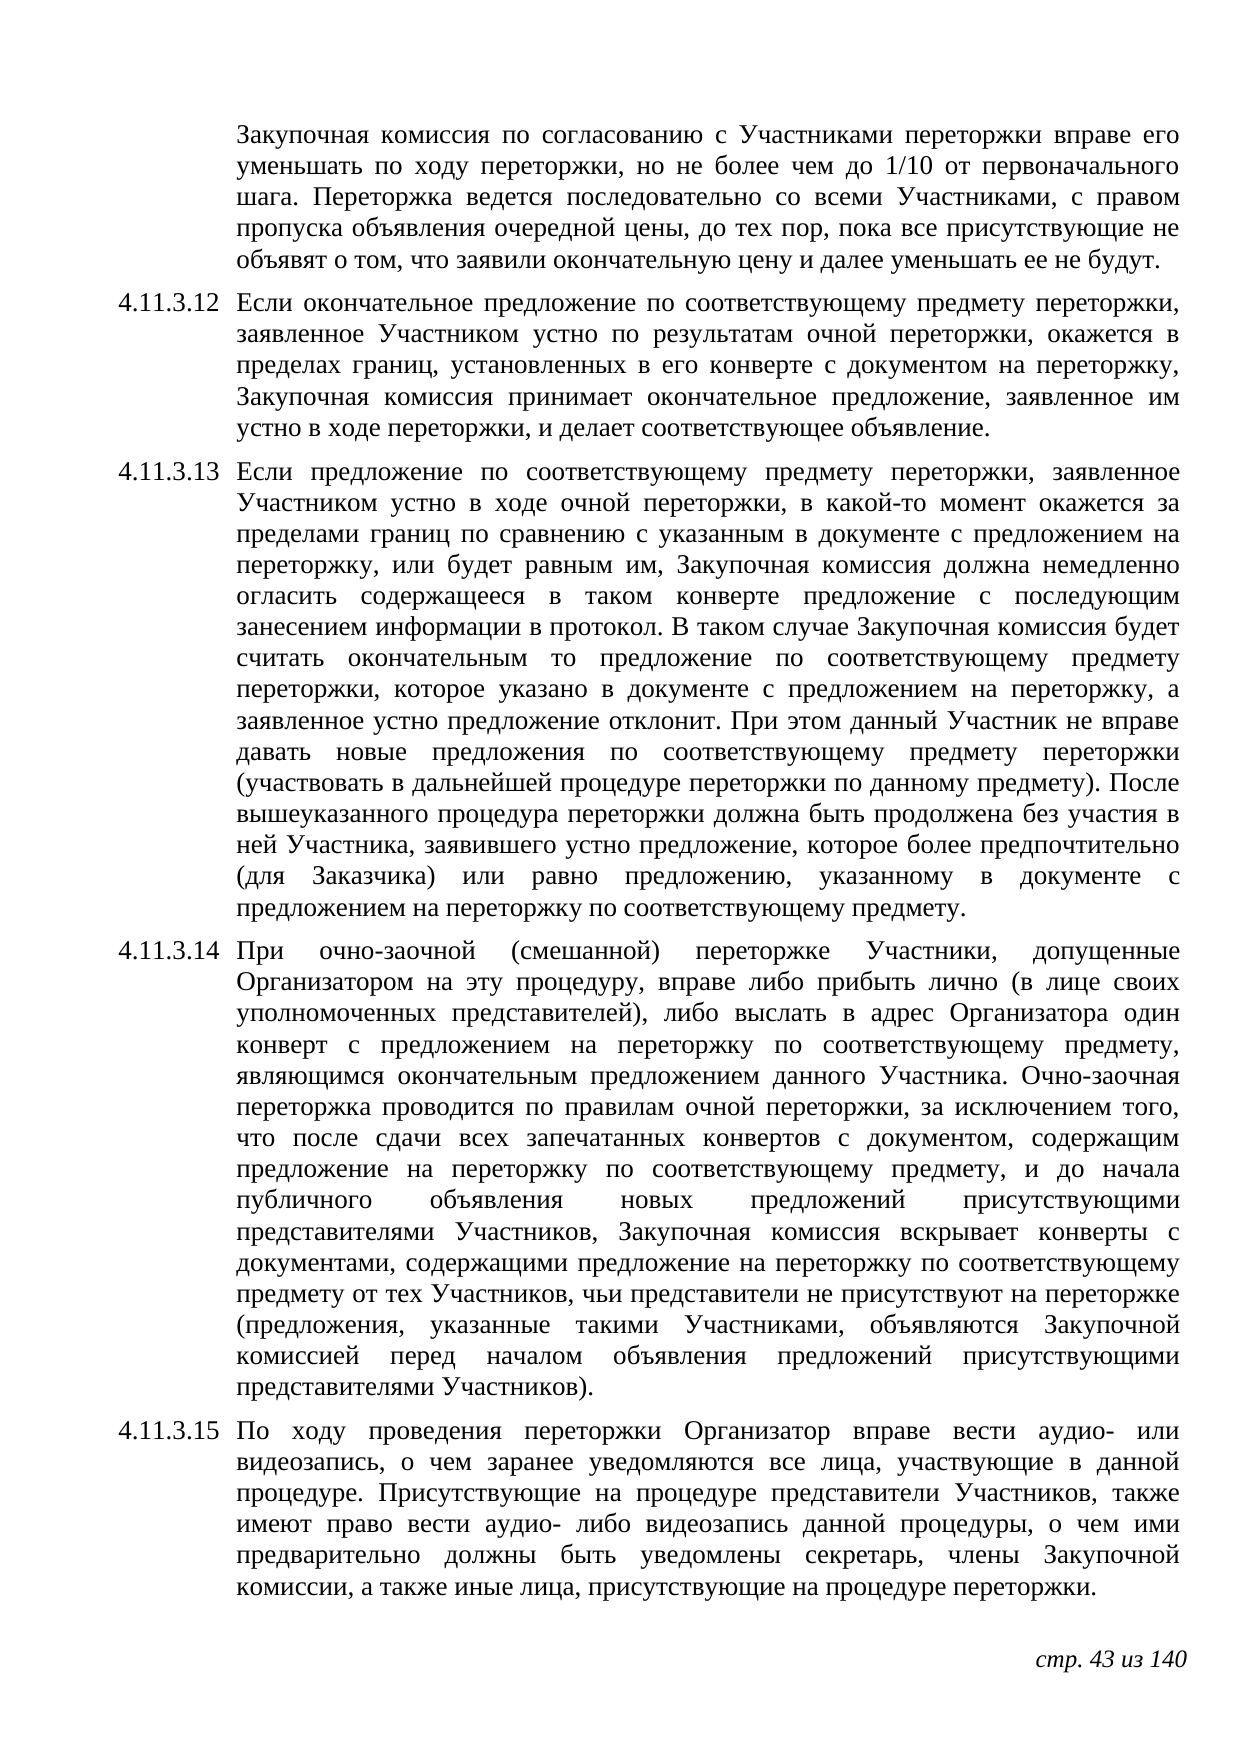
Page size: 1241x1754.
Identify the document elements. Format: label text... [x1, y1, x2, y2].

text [118, 118, 1181, 274]
text По ходу проведения переторжки Организатор вправе вести аудио- или видеозапись, о чем заранее уведомляются все лица, участвующие в данной процедуре. Присутствующие на процедуре представители Участников, также имеют право вести аудио- либо видеозапись данной процедуры, о чем ими предварительно должны быть уведомлены секретарь, члены Закупочной комиссии, а также иные лица, присутствующие на процедуре переторжки. [118, 1414, 1181, 1601]
text Если предложение по соответствующему предмету переторжки, заявленное Участником устно в ходе очной переторжки, в какой-то момент окажется за пределами границ по сравнению с указанным в документе с предложением на переторжку, или будет равным им, Закупочная комиссия должна немедленно огласить содержащееся в таком конверте предложение с последующим занесением информации в протокол. В таком случае Закупочная комиссия будет считать окончательным то предложение по соответствующему предмету переторжки, которое указано в документе с предложением на переторжку, а заявленное устно предложение отклонит. При этом данный Участник не вправе давать новые предложения по соответствующему предмету переторжки (участвовать в дальнейшей процедуре переторжки по данному предмету). После вышеуказанного процедура переторжки должна быть продолжена без участия в ней Участника, заявившего устно предложение, которое более предпочтительно (для Заказчика) или равно предложению, указанному в документе с предложением на переторжку по соответствующему предмету. [118, 454, 1181, 922]
text Если окончательное предложение по соответствующему предмету переторжки, заявленное Участником устно по результатам очной переторжки, окажется в пределах границ, установленных в его конверте с документом на переторжку, Закупочная комиссия принимает окончательное предложение, заявленное им устно в ходе переторжки, и делает соответствующее объявление. [118, 286, 1181, 442]
text При очно-заочной (смешанной) переторжке Участники, допущенные Организатором на эту процедуру, вправе либо прибыть лично (в лице своих уполномоченных представителей), либо выслать в адрес Организатора один конверт с предложением на переторжку по соответствующему предмету, являющимся окончательным предложением данного Участника. Очно-заочная переторжка проводится по правилам очной переторжки, за исключением того, что после сдачи всех запечатанных конвертов с документом, содержащим предложение на переторжку по соответствующему предмету, и до начала публичного объявления новых предложений присутствующими представителями Участников, Закупочная комиссия вскрывает конверты с документами, содержащими предложение на переторжку по соответствующему предмету от тех Участников, чьи представители не присутствуют на переторжке (предложения, указанные такими Участниками, объявляются Закупочной комиссией перед началом объявления предложений присутствующими представителями Участников). [118, 934, 1181, 1401]
